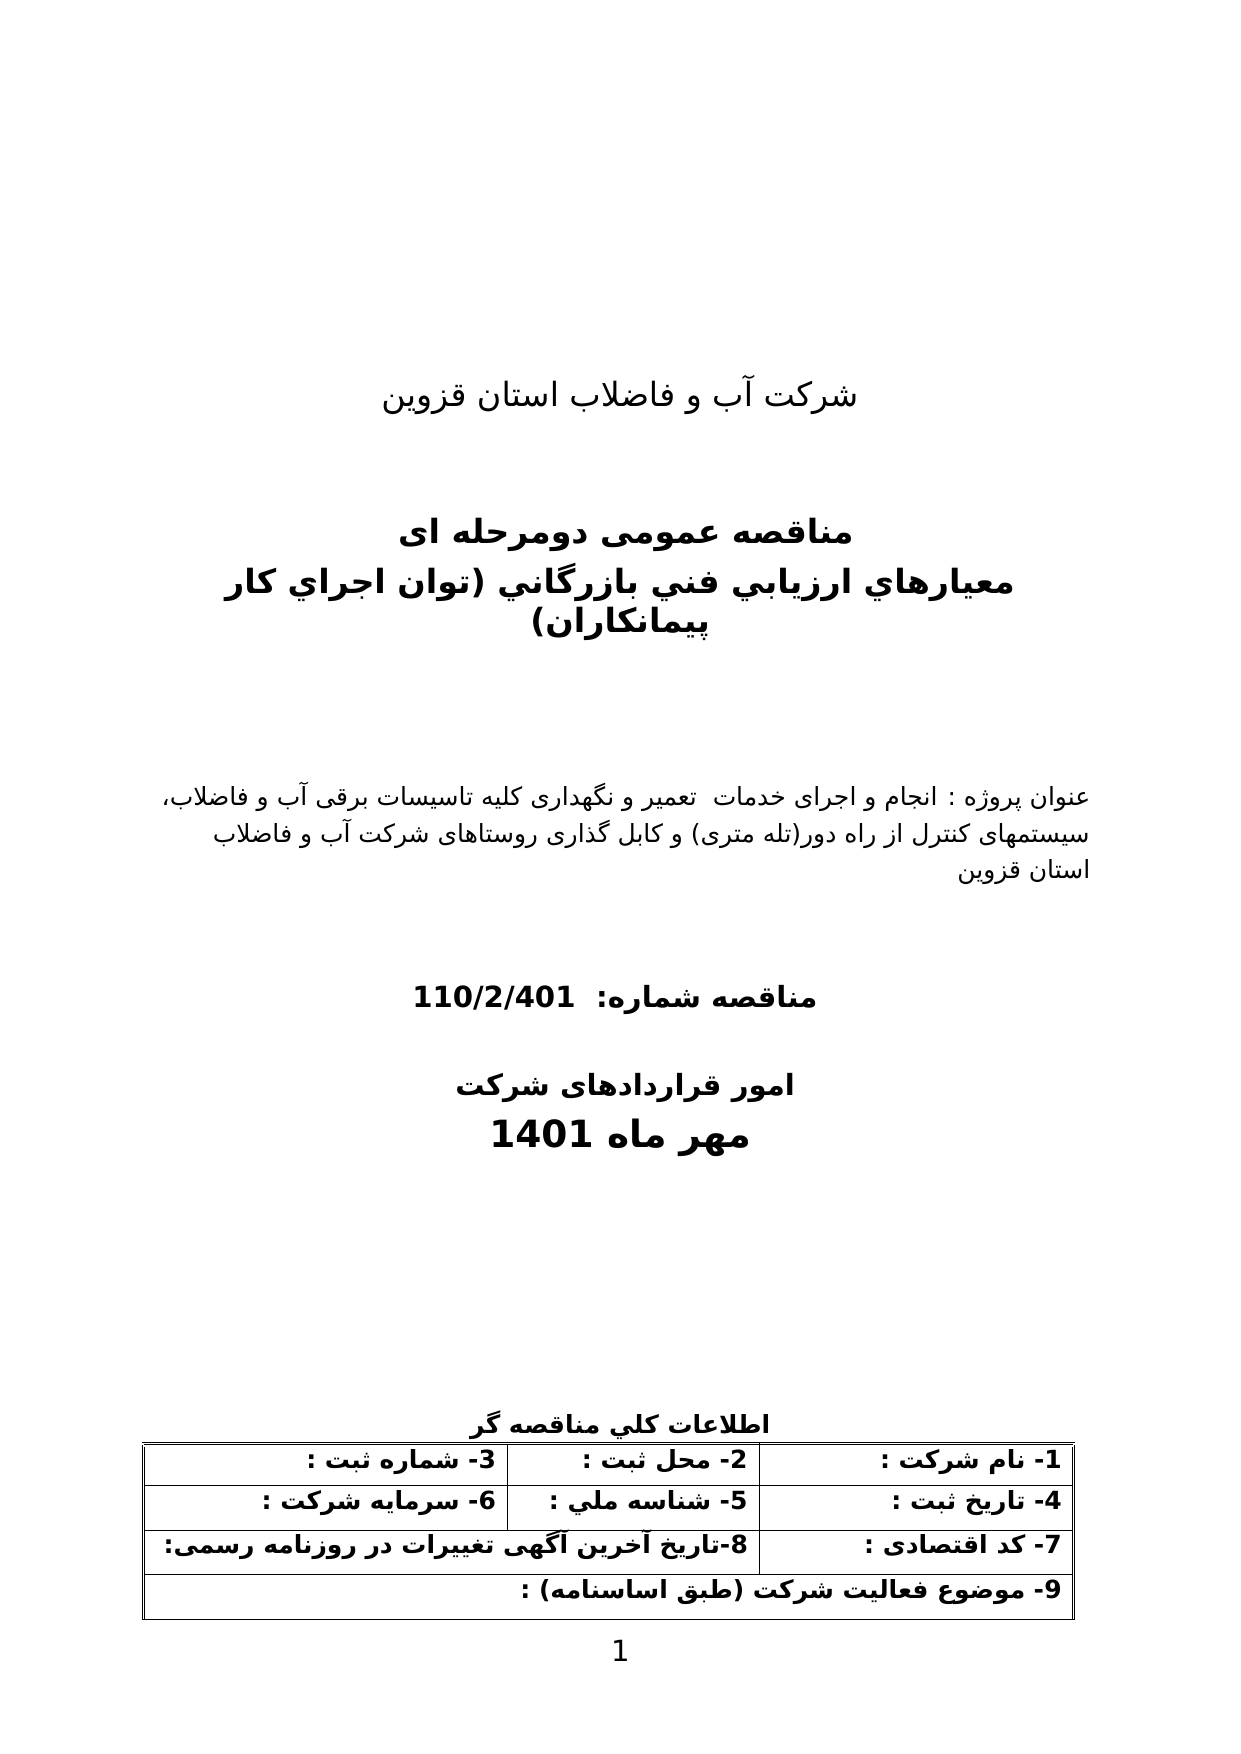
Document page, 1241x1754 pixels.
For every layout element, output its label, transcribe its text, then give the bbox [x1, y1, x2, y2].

text مناقصه عمومی دومرحله ای [150, 513, 1090, 552]
table_header 1- نام شركت : [760, 1443, 1074, 1485]
table_header 2- محل ثبت : [508, 1445, 759, 1485]
table_cell 8-تاریخ آخرین آگهی تغییرات در روزنامه رسمی: [145, 1531, 759, 1574]
text مناقصه شماره: 110/2/401 [150, 980, 1080, 1014]
table_cell 7- کد اقتصادی : [760, 1531, 1072, 1574]
text معيارهاي ارزيابي فني بازرگاني (توان اجراي كار پيمانكاران) [150, 562, 1090, 640]
table_header 3- شماره ثبت : [143, 1445, 507, 1485]
text شركت آب و فاضلاب استان قزوين [150, 376, 1090, 415]
table_cell 4- تاريخ ثبت : [760, 1486, 1072, 1529]
table_cell 6- سرمايه شركت : [145, 1486, 507, 1529]
text اطلاعات كلي مناقصه گر [150, 1410, 1090, 1439]
text مهر ماه 1401 [150, 1113, 1090, 1157]
text امور قراردادهای شرکت [150, 1069, 1090, 1103]
text عنوان پروژه : انجام و اجرای خدمات تعمیر و نگهداری کلیه تاسیسات برقی آب و فاضلاب، سیستمهای کنترل از راه دور(تله متری) و کابل گذاری روستاهای شرکت آب و فاضلاب استان قزوین [150, 782, 1090, 884]
table_cell 5- شناسه ملي : [508, 1486, 759, 1529]
table_cell 9- موضوع فعاليت شركت (طبق اساسنامه) : [145, 1575, 1072, 1619]
